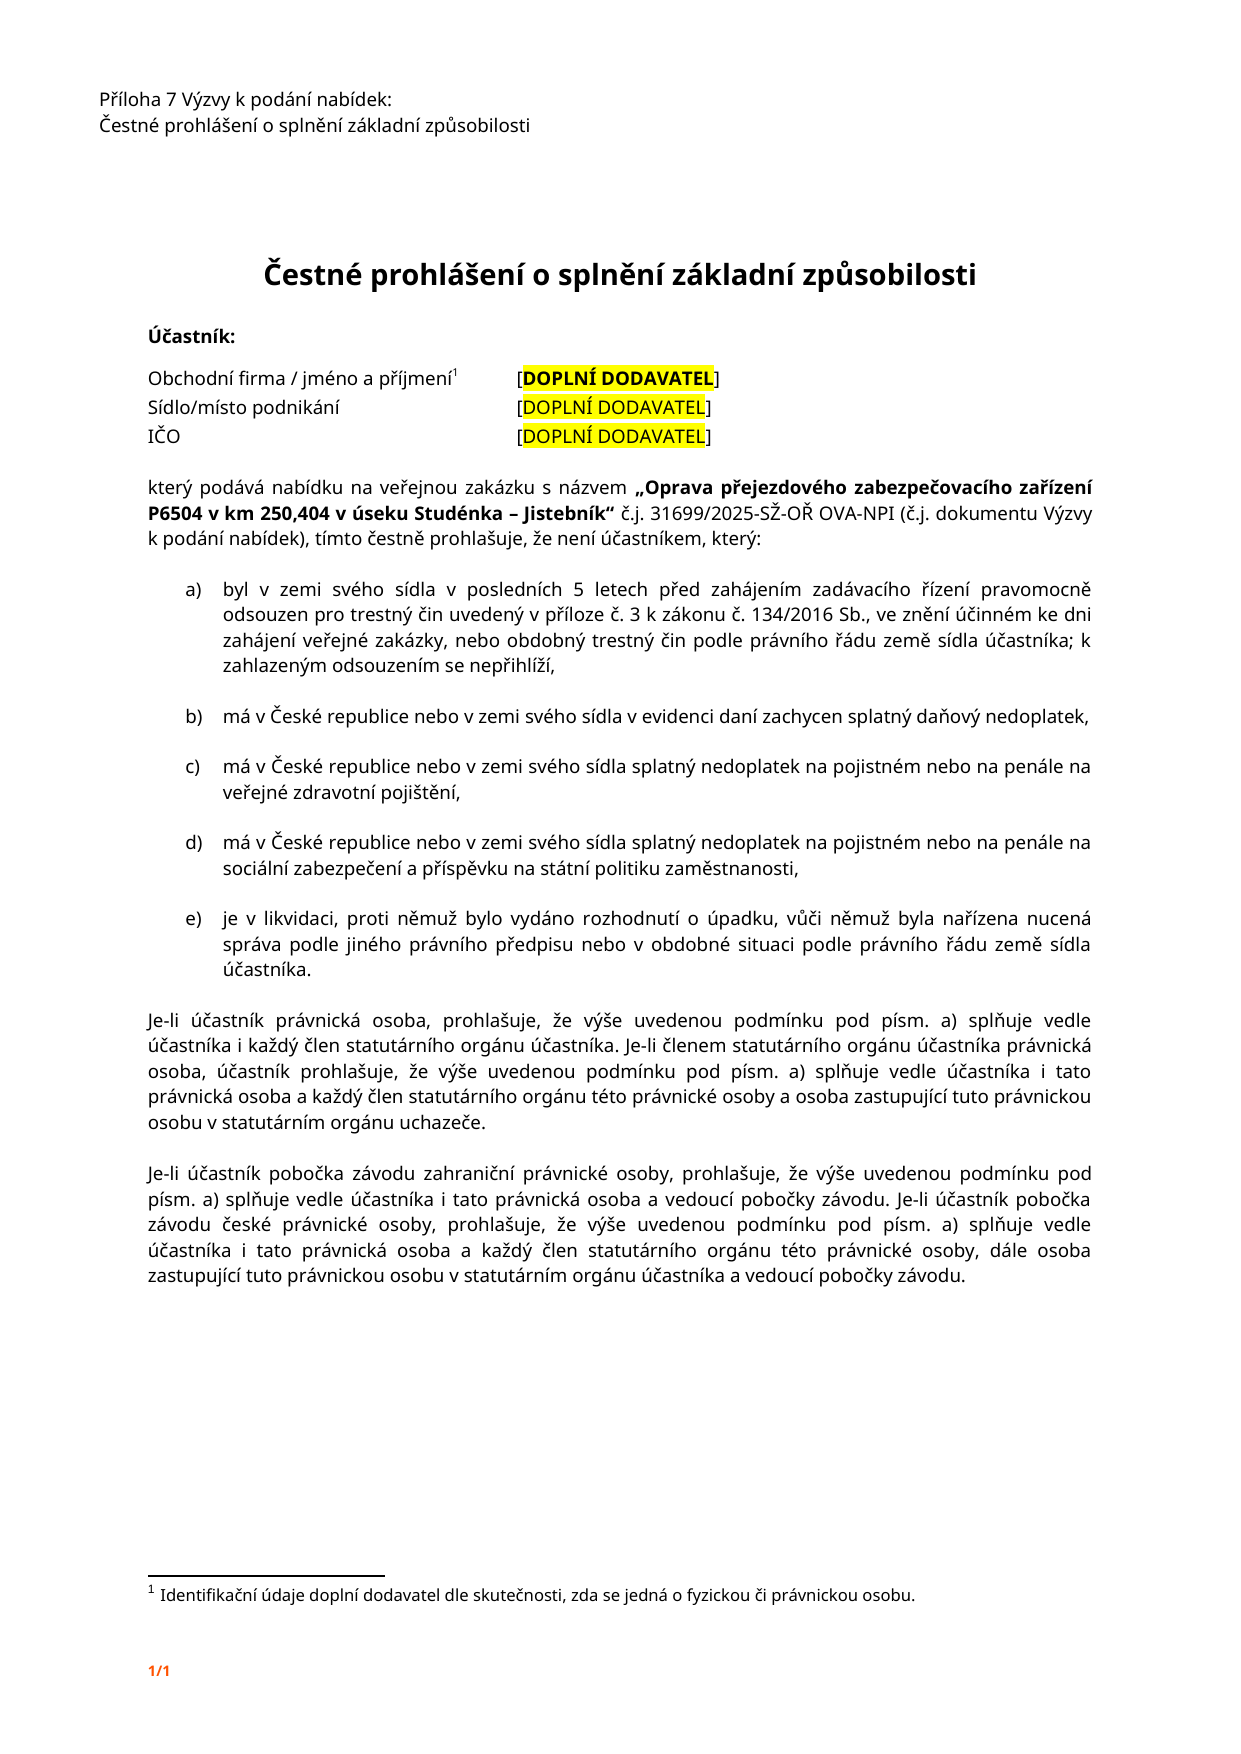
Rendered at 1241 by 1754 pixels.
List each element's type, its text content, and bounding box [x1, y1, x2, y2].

list je v likvidaci, proti němuž bylo vydáno rozhodnutí o úpadku, vůči němuž byla nařízena nucená správa podle jiného právního předpisu nebo v obdobné situaci podle právního řádu země sídla účastníka. [185, 906, 1093, 982]
text IČO [148, 420, 1093, 449]
text Účastník: [148, 318, 1093, 349]
title Čestné prohlášení o splnění základní způsobilosti [148, 254, 1093, 293]
text Obchodní firma / jméno a příjmení [148, 362, 1093, 391]
text Je-li účastník právnická osoba, prohlašuje, že výše uvedenou podmínku pod písm. a) splňuje vedle účastníka i každý člen statutárního orgánu účastníka. Je-li členem statutárního orgánu účastníka právnická osoba, účastník prohlašuje, že výše uvedenou podmínku pod písm. a) splňuje vedle účastníka i tato právnická osoba a každý člen statutárního orgánu této právnické osoby a osoba zastupující tuto právnickou osobu v statutárním orgánu uchazeče. [148, 1007, 1093, 1135]
text který podává nabídku na veřejnou zakázku s názvem „Oprava přejezdového zabezpečovacího zařízení P6504 v km 250,404 v úseku Studénka – Jistebník“ č.j. 31699/2025-SŽ-OŘ OVA-NPI (č.j. dokumentu Výzvy k podání nabídek), tímto čestně prohlašuje, že není účastníkem, který: [148, 474, 1093, 551]
text Je-li účastník pobočka závodu zahraniční právnické osoby, prohlašuje, že výše uvedenou podmínku pod písm. a) splňuje vedle účastníka i tato právnická osoba a vedoucí pobočky závodu. Je-li účastník pobočka závodu české právnické osoby, prohlašuje, že výše uvedenou podmínku pod písm. a) splňuje vedle účastníka i tato právnická osoba a každý člen statutárního orgánu této právnické osoby, dále osoba zastupující tuto právnickou osobu v statutárním orgánu účastníka a vedoucí pobočky závodu. [148, 1160, 1093, 1288]
text Sídlo/místo podnikání [DOPLNÍ DODAVATEL] [148, 391, 1093, 420]
list má v České republice nebo v zemi svého sídla splatný nedoplatek na pojistném nebo na penále na veřejné zdravotní pojištění, [185, 753, 1093, 804]
list byl v zemi svého sídla v posledních 5 letech před zahájením zadávacího řízení pravomocně odsouzen pro trestný čin uvedený v příloze č. 3 k zákonu č. 134/2016 Sb., ve znění účinném ke dni zahájení veřejné zakázky, nebo obdobný trestný čin podle právního řádu země sídla účastníka; k zahlazeným odsouzením se nepřihlíží, [185, 576, 1093, 678]
list má v České republice nebo v zemi svého sídla splatný nedoplatek na pojistném nebo na penále na sociální zabezpečení a příspěvku na státní politiku zaměstnanosti, [185, 829, 1093, 881]
list má v České republice nebo v zemi svého sídla v evidenci daní zachycen splatný daňový nedoplatek, [185, 703, 1093, 728]
